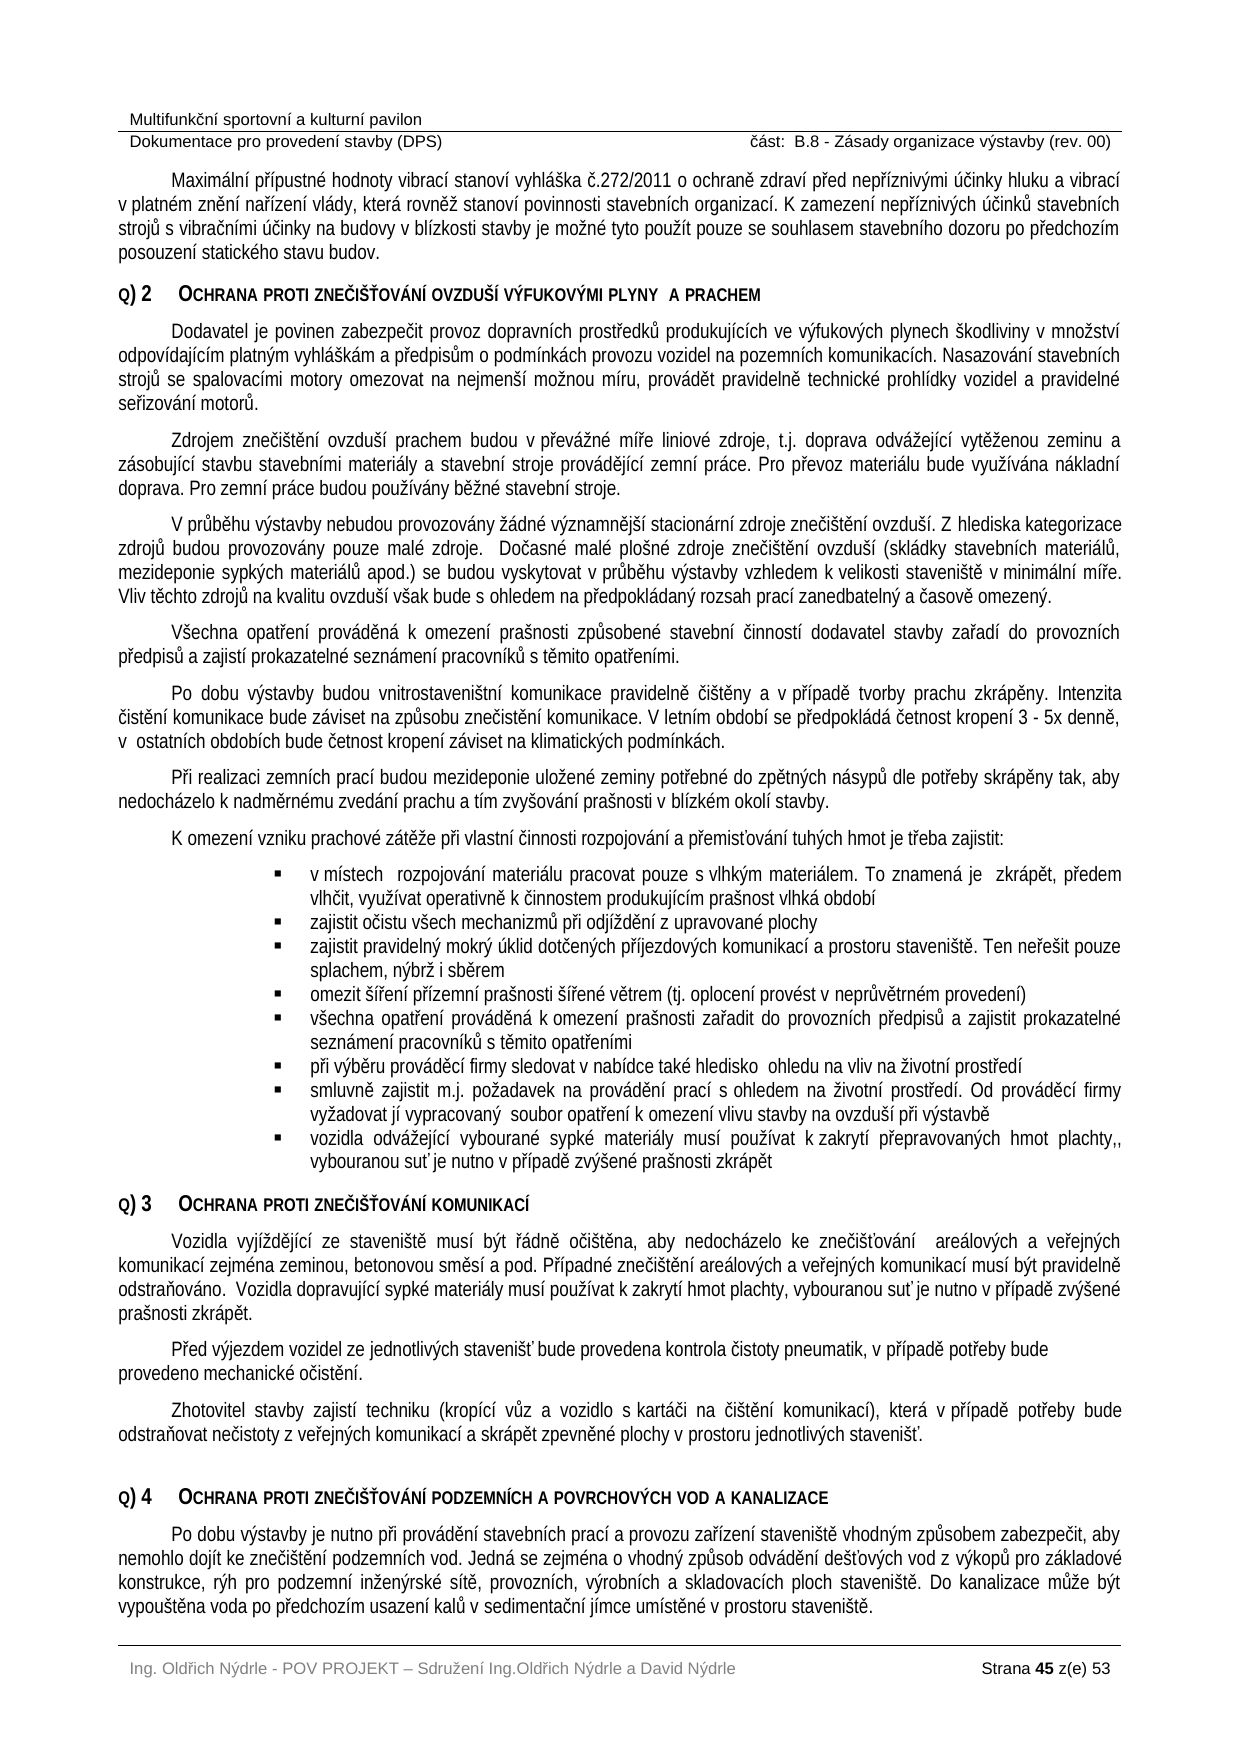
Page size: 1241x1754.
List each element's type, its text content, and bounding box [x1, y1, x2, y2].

text Ochrana proti znečišťování komunikací [118, 1190, 1122, 1216]
text Po dobu výstavby je nutno při provádění stavebních prací a provozu zařízení staveniště vhodným způsobem zabezpečit, aby nemohlo dojít ke znečištění podzemních vod. Jedná se zejména o vhodný způsob odvádění dešťových vod z výkopů pro základové konstrukce, rýh pro podzemní inženýrské sítě, provozních, výrobních a skladovacích ploch staveniště. Do kanalizace může být vypouštěna voda po předchozím usazení kalů v sedimentační jímce umístěné v prostoru staveniště. [118, 1522, 1122, 1618]
text Všechna opatření prováděná k omezení prašnosti způsobené stavební činností dodavatel stavby zařadí do provozních předpisů a zajistí prokazatelné seznámení pracovníků s těmito opatřeními. [118, 620, 1122, 668]
text Dodavatel je povinen zabezpečit provoz dopravních prostředků produkujících ve výfukových plynech škodliviny v množství odpovídajícím platným vyhláškám a předpisům o podmínkách provozu vozidel na pozemních komunikacích. Nasazování stavebních strojů se spalovacími motory omezovat na nejmenší možnou míru, provádět pravidelně technické prohlídky vozidel a pravidelné seřizování motorů. [118, 319, 1122, 415]
text Zdrojem znečištění ovzduší prachem budou v převážné míře liniové zdroje, t.j. doprava odvážející vytěženou zeminu a zásobující stavbu stavebními materiály a stavební stroje provádějící zemní práce. Pro převoz materiálu bude využívána nákladní doprava. Pro zemní práce budou používány běžné stavební stroje. [118, 428, 1122, 499]
text K omezení vzniku prachové zátěže při vlastní činnosti rozpojování a přemisťování tuhých hmot je třeba zajistit: [118, 826, 1122, 849]
text všechna opatření prováděná k omezení prašnosti zařadit do provozních předpisů a zajistit prokazatelné seznámení pracovníků s těmito opatřeními [273, 1006, 1122, 1054]
text Maximální přípustné hodnoty vibrací stanoví vyhláška č.272/2011 o ochraně zdraví před nepříznivými účinky hluku a vibrací v platném znění nařízení vlády, která rovněž stanoví povinnosti stavebních organizací. K zamezení nepříznivých účinků stavebních strojů s vibračními účinky na budovy v blízkosti stavby je možné tyto použít pouze se souhlasem stavebního dozoru po předchozím posouzení statického stavu budov. [118, 168, 1122, 264]
text při výběru prováděcí firmy sledovat v nabídce také hledisko ohledu na vliv na životní prostředí [273, 1054, 1122, 1078]
text Vozidla vyjíždějící ze staveniště musí být řádně očištěna, aby nedocházelo ke znečišťování areálových a veřejných komunikací zejména zeminou, betonovou směsí a pod. Případné znečištění areálových a veřejných komunikací musí být pravidelně odstraňováno. Vozidla dopravující sypké materiály musí používat k zakrytí hmot plachty, vybouranou suť je nutno v případě zvýšené prašnosti zkrápět. [118, 1229, 1122, 1325]
text vozidla odvážející vybourané sypké materiály musí používat k zakrytí přepravovaných hmot plachty,, vybouranou suť je nutno v případě zvýšené prašnosti zkrápět [273, 1126, 1122, 1173]
text V průběhu výstavby nebudou provozovány žádné významnější stacionární zdroje znečištění ovzduší. Z hlediska kategorizace zdrojů budou provozovány pouze malé zdroje. Dočasné malé plošné zdroje znečištění ovzduší (skládky stavebních materiálů, mezideponie sypkých materiálů apod.) se budou vyskytovat v průběhu výstavby vzhledem k velikosti staveniště v minimální míře. Vliv těchto zdrojů na kvalitu ovzduší však bude s ohledem na předpokládaný rozsah prací zanedbatelný a časově omezený. [118, 512, 1122, 608]
text Před výjezdem vozidel ze jednotlivých stavenišť bude provedena kontrola čistoty pneumatik, v případě potřeby bude provedeno mechanické očistění. [118, 1337, 1122, 1385]
text Zhotovitel stavby zajistí techniku (kropící vůz a vozidlo s kartáči na čištění komunikací), která v případě potřeby bude odstraňovat nečistoty z veřejných komunikací a skrápět zpevněné plochy v prostoru jednotlivých stavenišť. [118, 1398, 1122, 1446]
list Ochrana proti znečišťování podzemních a povrchových vod a kanalizace [118, 1483, 1122, 1509]
text zajistit očistu všech mechanizmů při odjíždění z upravované plochy [273, 910, 1122, 934]
text Po dobu výstavby budou vnitrostaveništní komunikace pravidelně čištěny a v případě tvorby prachu zkrápěny. Intenzita čistění komunikace bude záviset na způsobu znečistění komunikace. V letním období se předpokládá četnost kropení 3 - 5x denně, v ostatních obdobích bude četnost kropení záviset na klimatických podmínkách. [118, 681, 1122, 753]
text Při realizaci zemních prací budou mezideponie uložené zeminy potřebné do zpětných násypů dle potřeby skrápěny tak, aby nedocházelo k nadměrnému zvedání prachu a tím zvyšování prašnosti v blízkém okolí stavby. [118, 765, 1122, 813]
text v místech rozpojování materiálu pracovat pouze s vlhkým materiálem. To znamená je zkrápět, předem vlhčit, využívat operativně k činnostem produkujícím prašnost vlhká období [273, 862, 1122, 910]
text Ochrana proti znečišťování ovzduší výfukovými plyny a prachem [118, 280, 1122, 307]
text omezit šíření přízemní prašnosti šířené větrem (tj. oplocení provést v neprůvětrném provedení) [273, 982, 1122, 1006]
text smluvně zajistit m.j. požadavek na provádění prací s ohledem na životní prostředí. Od prováděcí firmy vyžadovat jí vypracovaný soubor opatření k omezení vlivu stavby na ovzduší při výstavbě [273, 1078, 1122, 1126]
text zajistit pravidelný mokrý úklid dotčených příjezdových komunikací a prostoru staveniště. Ten neřešit pouze splachem, nýbrž i sběrem [273, 934, 1122, 982]
